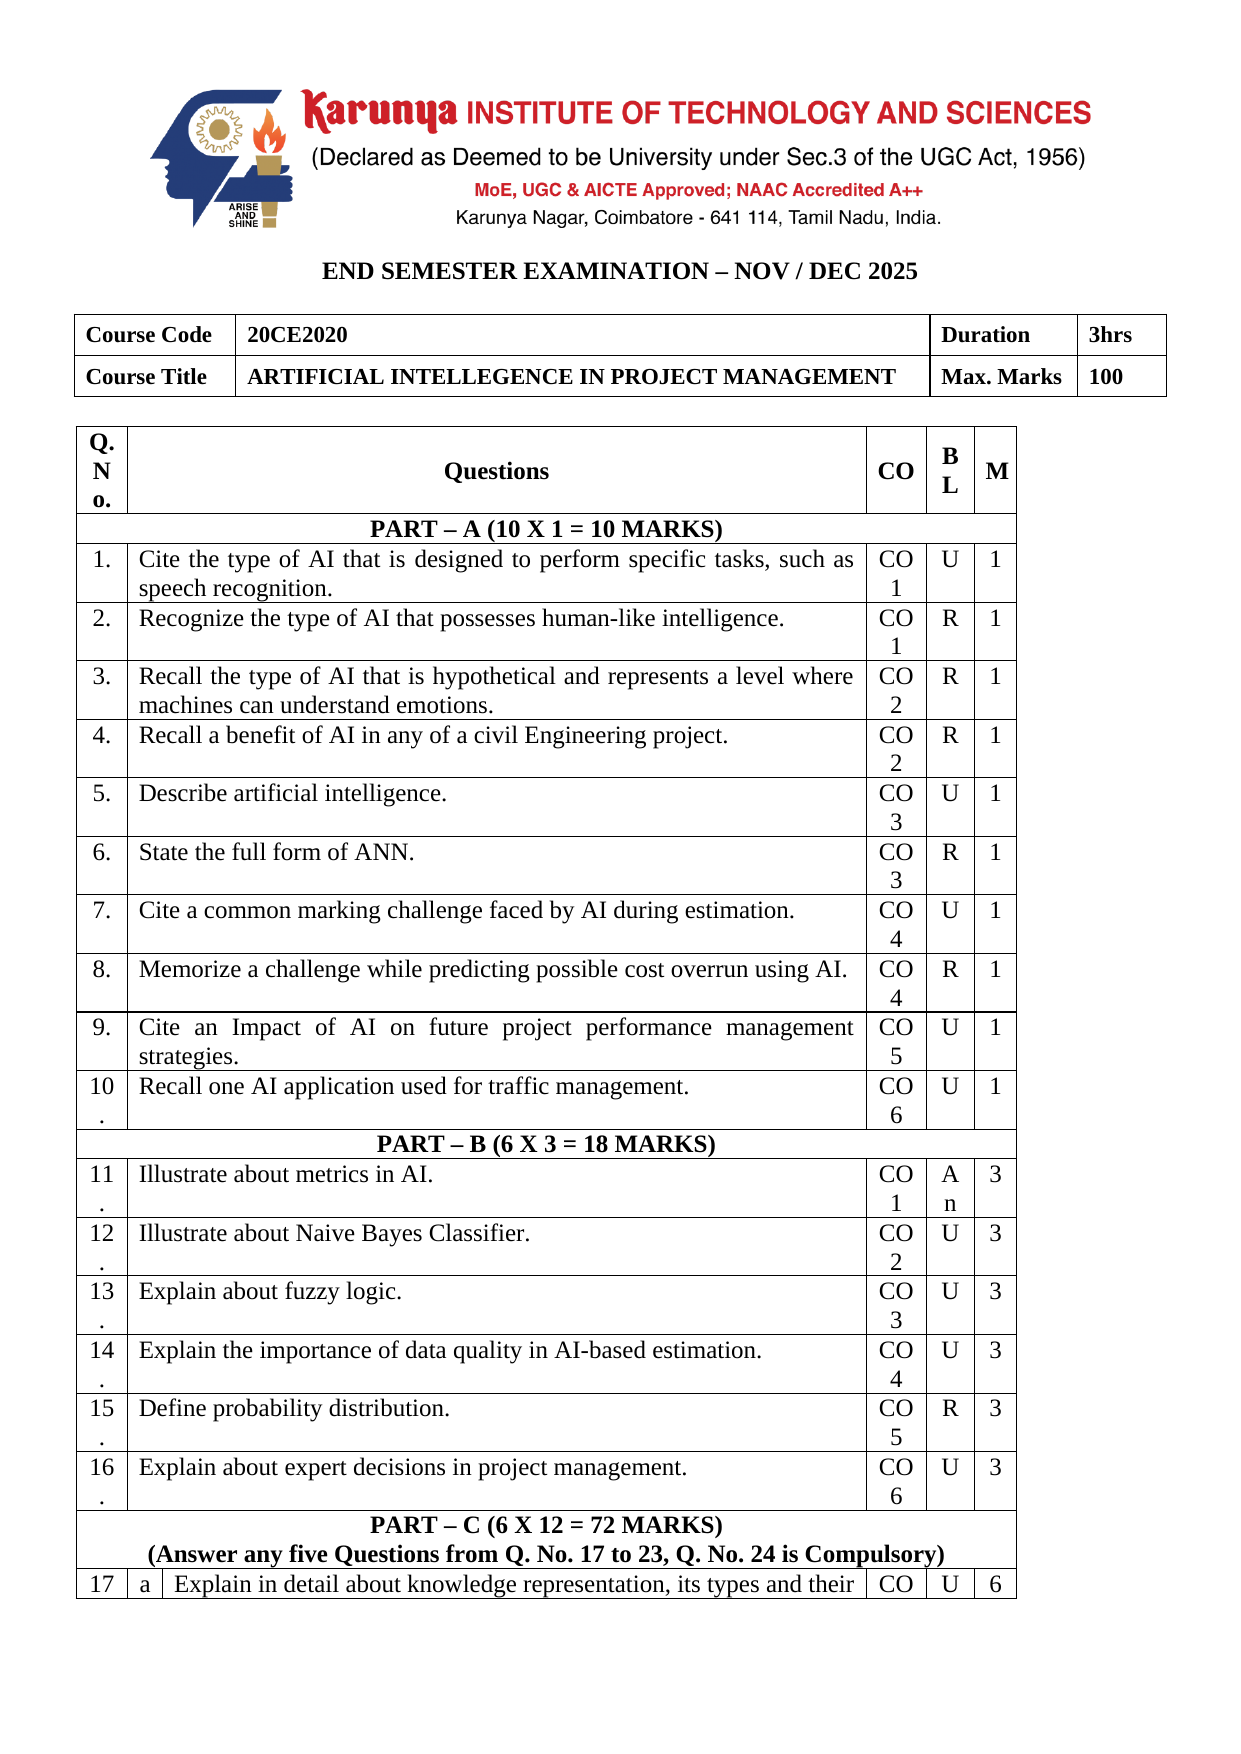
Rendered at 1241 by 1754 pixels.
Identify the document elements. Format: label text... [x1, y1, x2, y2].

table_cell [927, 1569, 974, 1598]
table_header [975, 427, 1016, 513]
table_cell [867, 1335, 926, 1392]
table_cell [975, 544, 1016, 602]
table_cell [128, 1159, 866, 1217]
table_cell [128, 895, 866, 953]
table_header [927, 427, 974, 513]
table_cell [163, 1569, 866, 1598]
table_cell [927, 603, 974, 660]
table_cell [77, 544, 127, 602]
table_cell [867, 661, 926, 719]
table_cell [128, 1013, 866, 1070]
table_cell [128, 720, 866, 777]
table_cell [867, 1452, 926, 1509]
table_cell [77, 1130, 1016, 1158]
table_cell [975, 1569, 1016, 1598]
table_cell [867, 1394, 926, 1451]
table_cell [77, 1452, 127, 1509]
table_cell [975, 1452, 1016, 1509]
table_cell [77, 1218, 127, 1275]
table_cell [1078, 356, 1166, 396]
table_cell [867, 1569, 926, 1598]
text END SEMESTER EXAMINATION – NOV / DEC 2025 [150, 256, 1090, 285]
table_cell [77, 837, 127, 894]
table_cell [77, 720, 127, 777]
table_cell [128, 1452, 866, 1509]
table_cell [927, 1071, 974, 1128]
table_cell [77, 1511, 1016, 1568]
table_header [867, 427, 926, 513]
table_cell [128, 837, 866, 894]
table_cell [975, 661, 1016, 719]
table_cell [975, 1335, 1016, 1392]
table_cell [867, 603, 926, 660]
picture [150, 89, 1091, 228]
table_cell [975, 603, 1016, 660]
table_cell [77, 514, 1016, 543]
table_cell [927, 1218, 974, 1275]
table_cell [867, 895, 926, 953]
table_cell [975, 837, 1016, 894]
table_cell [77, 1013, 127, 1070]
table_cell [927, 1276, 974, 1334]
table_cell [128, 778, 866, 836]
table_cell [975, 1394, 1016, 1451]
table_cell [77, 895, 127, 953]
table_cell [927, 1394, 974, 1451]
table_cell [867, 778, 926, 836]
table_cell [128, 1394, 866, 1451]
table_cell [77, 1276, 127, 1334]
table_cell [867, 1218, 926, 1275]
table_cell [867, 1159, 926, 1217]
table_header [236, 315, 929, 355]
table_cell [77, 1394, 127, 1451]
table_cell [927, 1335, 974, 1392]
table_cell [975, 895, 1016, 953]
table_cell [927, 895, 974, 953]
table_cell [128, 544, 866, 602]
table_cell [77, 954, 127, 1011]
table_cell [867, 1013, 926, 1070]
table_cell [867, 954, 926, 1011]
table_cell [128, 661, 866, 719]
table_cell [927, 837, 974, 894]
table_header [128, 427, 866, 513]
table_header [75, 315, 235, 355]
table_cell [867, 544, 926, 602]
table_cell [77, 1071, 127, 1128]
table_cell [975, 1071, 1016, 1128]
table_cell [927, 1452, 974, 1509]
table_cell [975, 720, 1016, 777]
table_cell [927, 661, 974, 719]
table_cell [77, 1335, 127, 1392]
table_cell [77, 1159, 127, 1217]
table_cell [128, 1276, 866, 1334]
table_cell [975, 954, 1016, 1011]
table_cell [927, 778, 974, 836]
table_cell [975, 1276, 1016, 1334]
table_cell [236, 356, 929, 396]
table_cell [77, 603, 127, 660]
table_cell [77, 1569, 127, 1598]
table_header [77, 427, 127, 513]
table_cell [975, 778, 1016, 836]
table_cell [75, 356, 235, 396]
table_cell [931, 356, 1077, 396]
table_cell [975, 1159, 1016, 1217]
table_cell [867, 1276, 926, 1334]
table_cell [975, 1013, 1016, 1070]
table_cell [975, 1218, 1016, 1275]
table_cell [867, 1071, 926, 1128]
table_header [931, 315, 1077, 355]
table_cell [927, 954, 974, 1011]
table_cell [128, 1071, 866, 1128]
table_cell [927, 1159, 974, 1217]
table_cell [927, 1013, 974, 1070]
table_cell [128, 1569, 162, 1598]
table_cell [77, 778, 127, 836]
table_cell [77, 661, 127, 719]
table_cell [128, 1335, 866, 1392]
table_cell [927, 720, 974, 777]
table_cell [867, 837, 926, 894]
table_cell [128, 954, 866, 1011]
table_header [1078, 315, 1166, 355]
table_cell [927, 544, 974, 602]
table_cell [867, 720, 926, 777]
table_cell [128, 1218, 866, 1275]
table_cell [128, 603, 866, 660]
